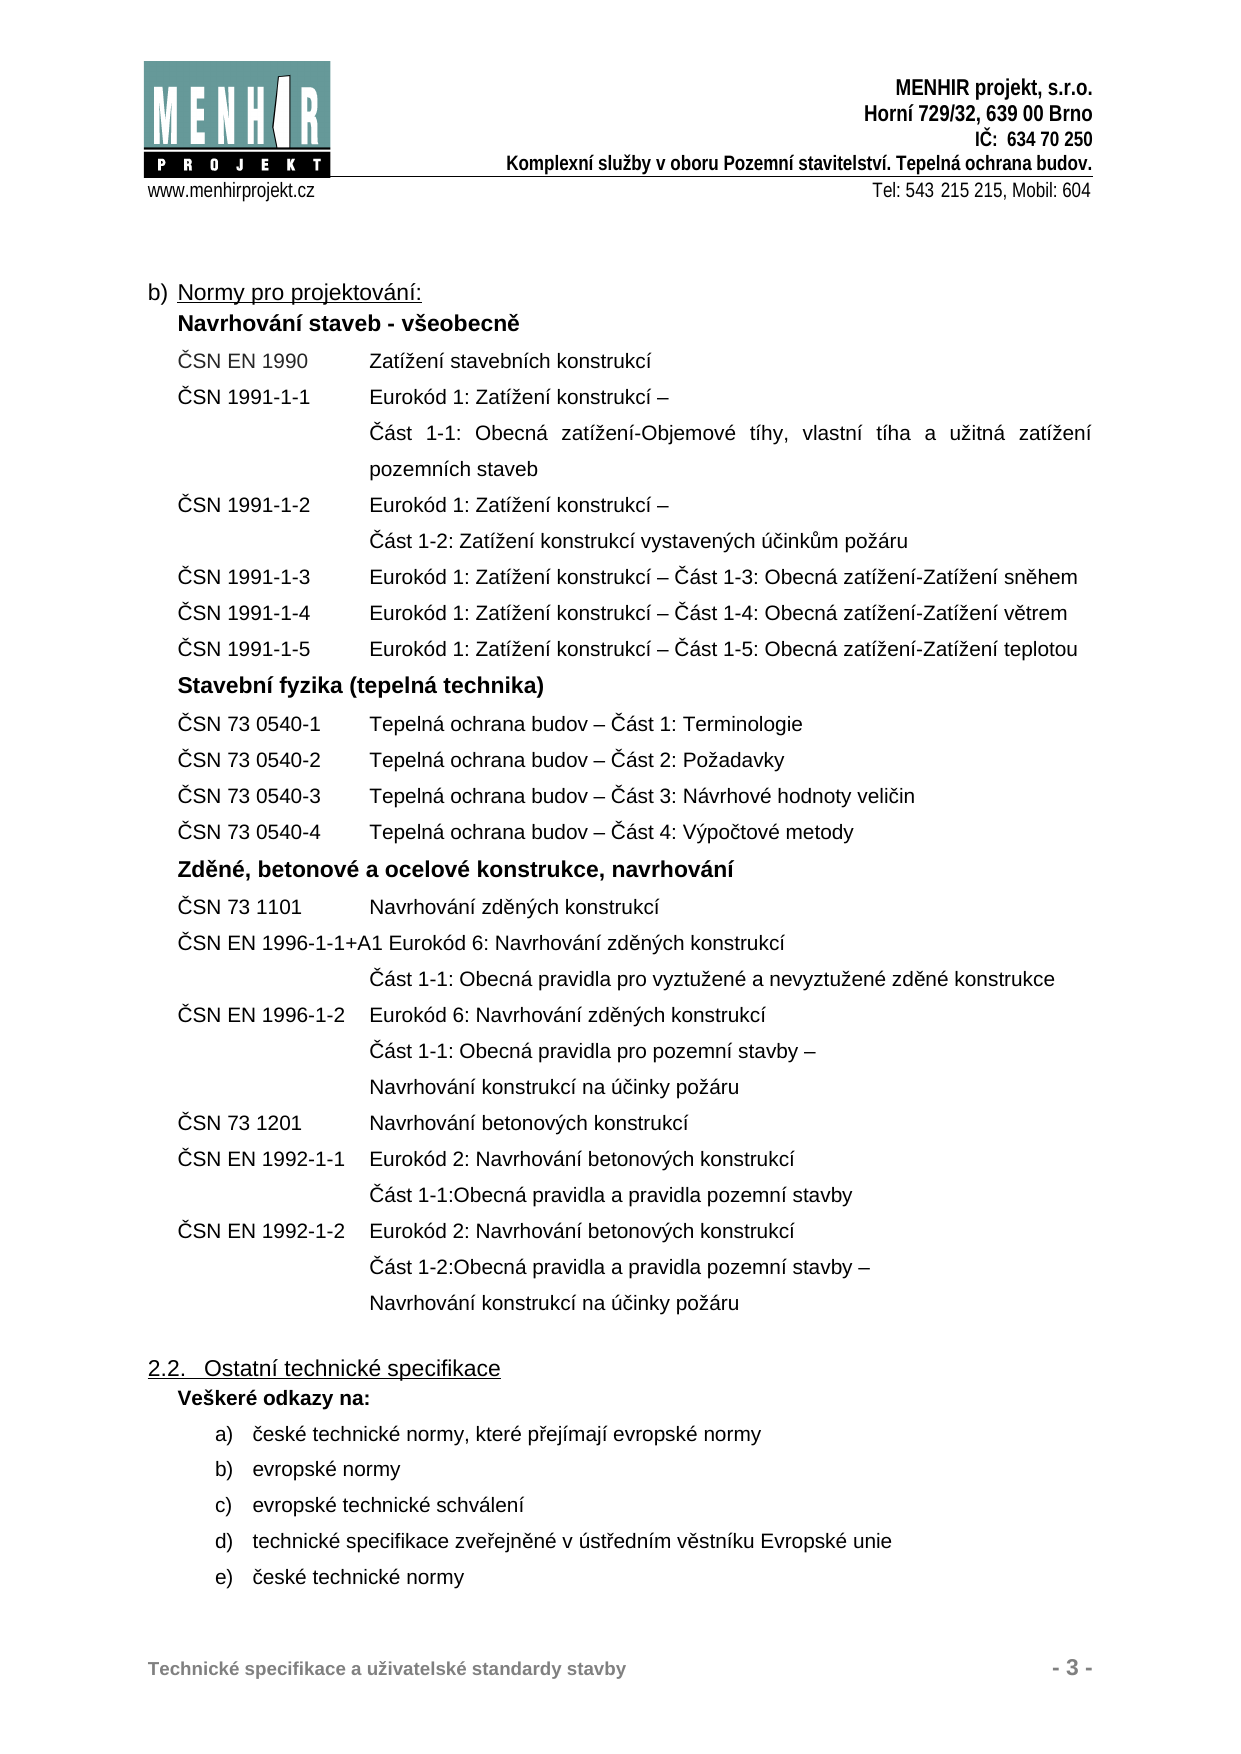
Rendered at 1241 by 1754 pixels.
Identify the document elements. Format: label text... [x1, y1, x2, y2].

text Zděné, betonové a ocelové konstrukce, navrhování [148, 856, 1093, 882]
list české technické normy [215, 1565, 1093, 1589]
text ČSN 1991-1-2 Eurokód 1: Zatížení konstrukcí – [177, 493, 1093, 517]
text ČSN EN 1996-1-1+A1 Eurokód 6: Navrhování zděných konstrukcí [148, 931, 1093, 955]
text ČSN EN 1990 Zatížení stavebních konstrukcí [148, 349, 1093, 373]
text Část 1-2: Zatížení konstrukcí vystavených účinkům požáru [369, 529, 1093, 553]
text Navrhování staveb - všeobecně [148, 309, 1093, 336]
list české technické normy, které přejímají evropské normy [215, 1421, 1093, 1445]
text ČSN 73 1201 Navrhování betonových konstrukcí [148, 1111, 1093, 1135]
text ČSN 1991-1-4 Eurokód 1: Zatížení konstrukcí – Část 1-4: Obecná zatížení-Zatížení větrem [148, 601, 1093, 624]
text Část 1-1: Obecná zatížení-Objemové tíhy, vlastní tíha a užitná zatížení pozemních staveb [369, 421, 1093, 481]
text ČSN 1991-1-1 Eurokód 1: Zatížení konstrukcí – [177, 385, 1093, 409]
text Část 1-1: Obecná pravidla pro vyztužené a nevyztužené zděné konstrukce [148, 967, 1093, 991]
text Část 1-1:Obecná pravidla a pravidla pozemní stavby [148, 1183, 1093, 1207]
list evropské technické schválení [215, 1493, 1093, 1517]
text Veškeré odkazy na: [148, 1385, 1093, 1409]
text ČSN 1991-1-3 Eurokód 1: Zatížení konstrukcí – Část 1-3: Obecná zatížení-Zatížení sněhem [148, 565, 1093, 589]
text Stavební fyzika (tepelná technika) [148, 672, 1093, 699]
text ČSN 1991-1-5 Eurokód 1: Zatížení konstrukcí – Část 1-5: Obecná zatížení-Zatížení teplotou [148, 637, 1093, 661]
text Část 1-1: Obecná pravidla pro pozemní stavby – [148, 1039, 1093, 1063]
text ČSN EN 1992-1-1 Eurokód 2: Navrhování betonových konstrukcí [148, 1147, 1093, 1171]
list evropské normy [215, 1457, 1093, 1481]
text Navrhování konstrukcí na účinky požáru [148, 1075, 1093, 1099]
text ČSN 73 0540-1 Tepelná ochrana budov – Část 1: Terminologie ČSN 73 0540-2 Tepelná ochrana budov – Část 2: Požadavky ČSN 73 0540-3 Tepelná ochrana budov – Část 3: Návrhové hodnoty veličin ČSN 73 0540-4 Tepelná ochrana budov – Část 4: Výpočtové metody [177, 712, 1093, 844]
text ČSN EN 1996-1-2 Eurokód 6: Navrhování zděných konstrukcí [148, 1003, 1093, 1027]
list Normy pro projektování: [148, 279, 1093, 306]
list Ostatní technické specifikace [148, 1355, 1093, 1382]
picture [143, 61, 331, 178]
text Část 1-2:Obecná pravidla a pravidla pozemní stavby – Navrhování konstrukcí na účinky požáru [148, 1254, 1093, 1314]
list technické specifikace zveřejněné v ústředním věstníku Evropské unie [215, 1529, 1093, 1553]
text ČSN 73 1101 Navrhování zděných konstrukcí [148, 895, 1093, 919]
text ČSN EN 1992-1-2 Eurokód 2: Navrhování betonových konstrukcí [148, 1219, 1093, 1243]
